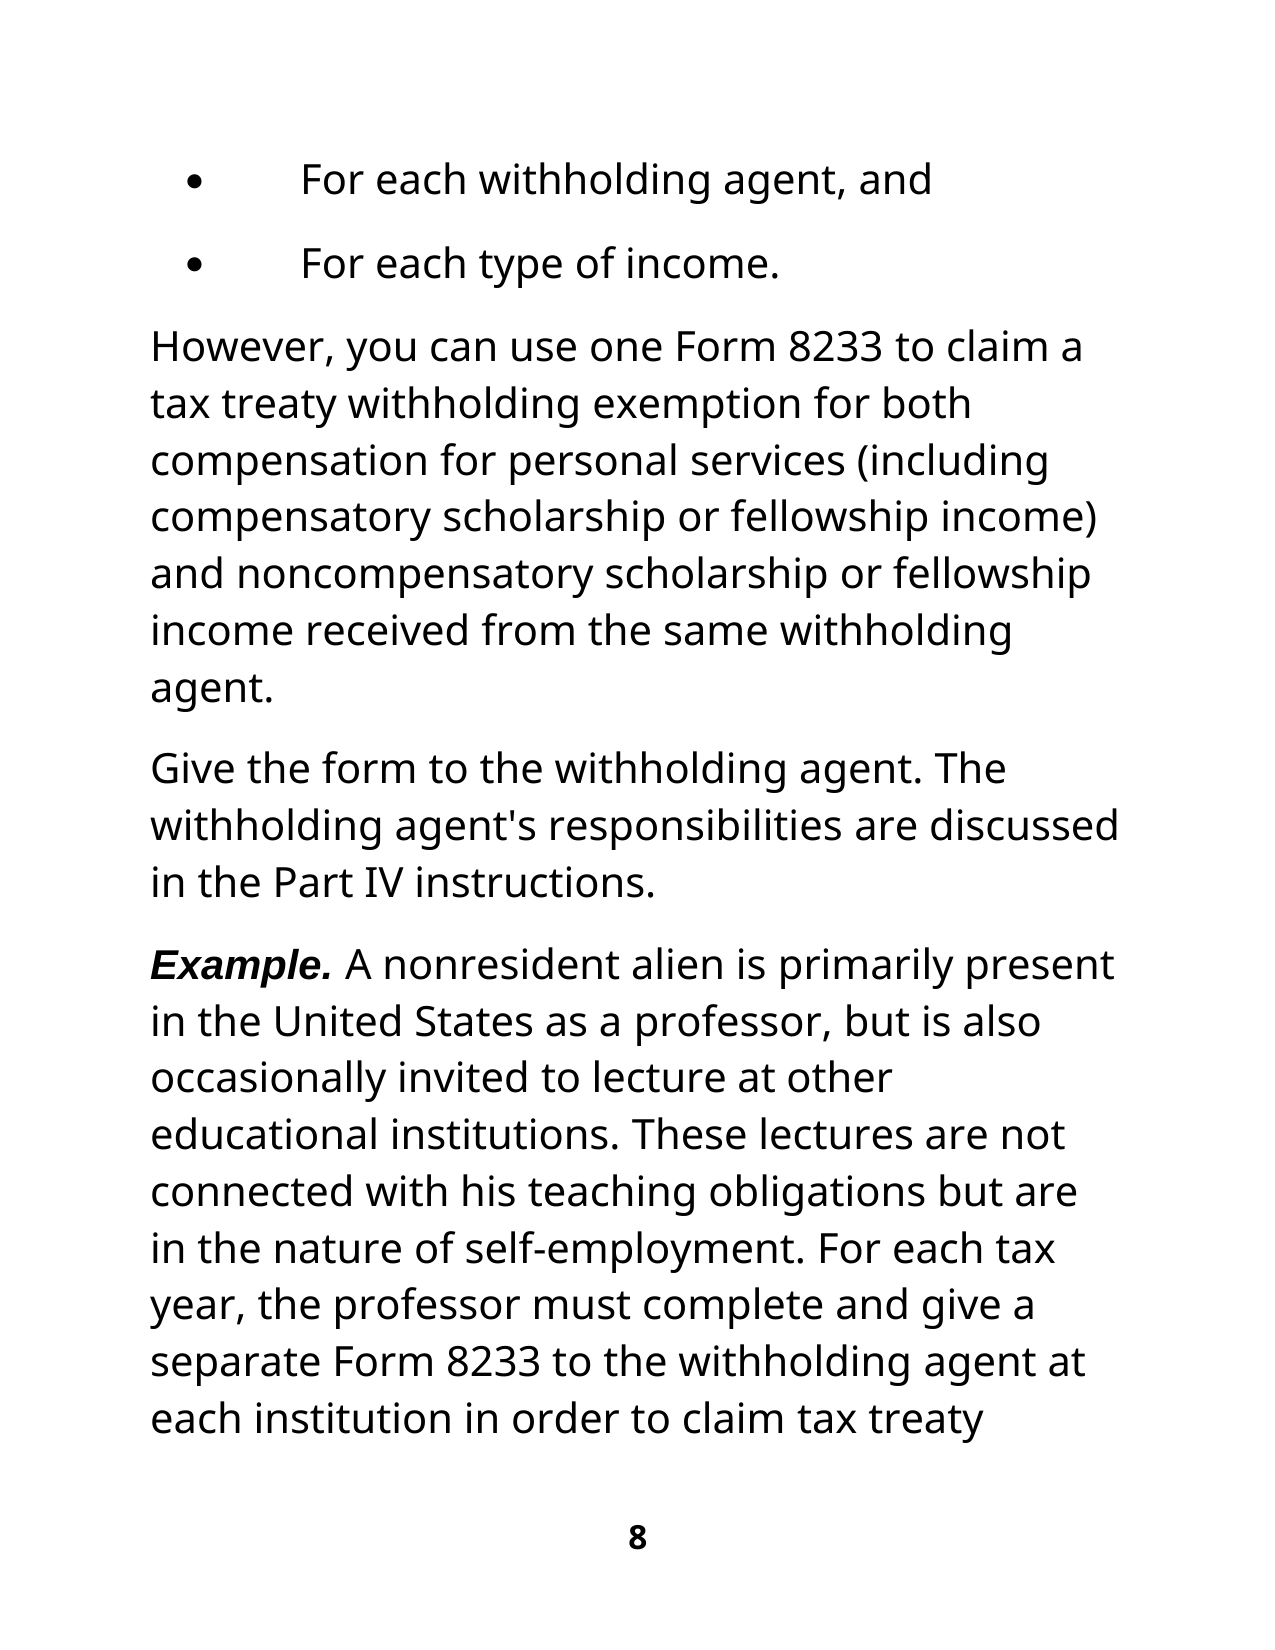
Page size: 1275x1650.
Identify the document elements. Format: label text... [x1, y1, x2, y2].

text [150, 934, 1125, 1446]
text For each type of income. [187, 233, 1125, 292]
text However, you can use one Form 8233 to claim a tax treaty withholding exemption for both compensation for personal services (including compensatory scholarship or fellowship income) and noncompensatory scholarship or fellowship income received from the same withholding agent. [150, 317, 1125, 714]
text Give the form to the withholding agent. The withholding agent's responsibilities are discussed in the Part IV instructions. [150, 739, 1125, 909]
text For each withholding agent, and [187, 150, 1125, 208]
